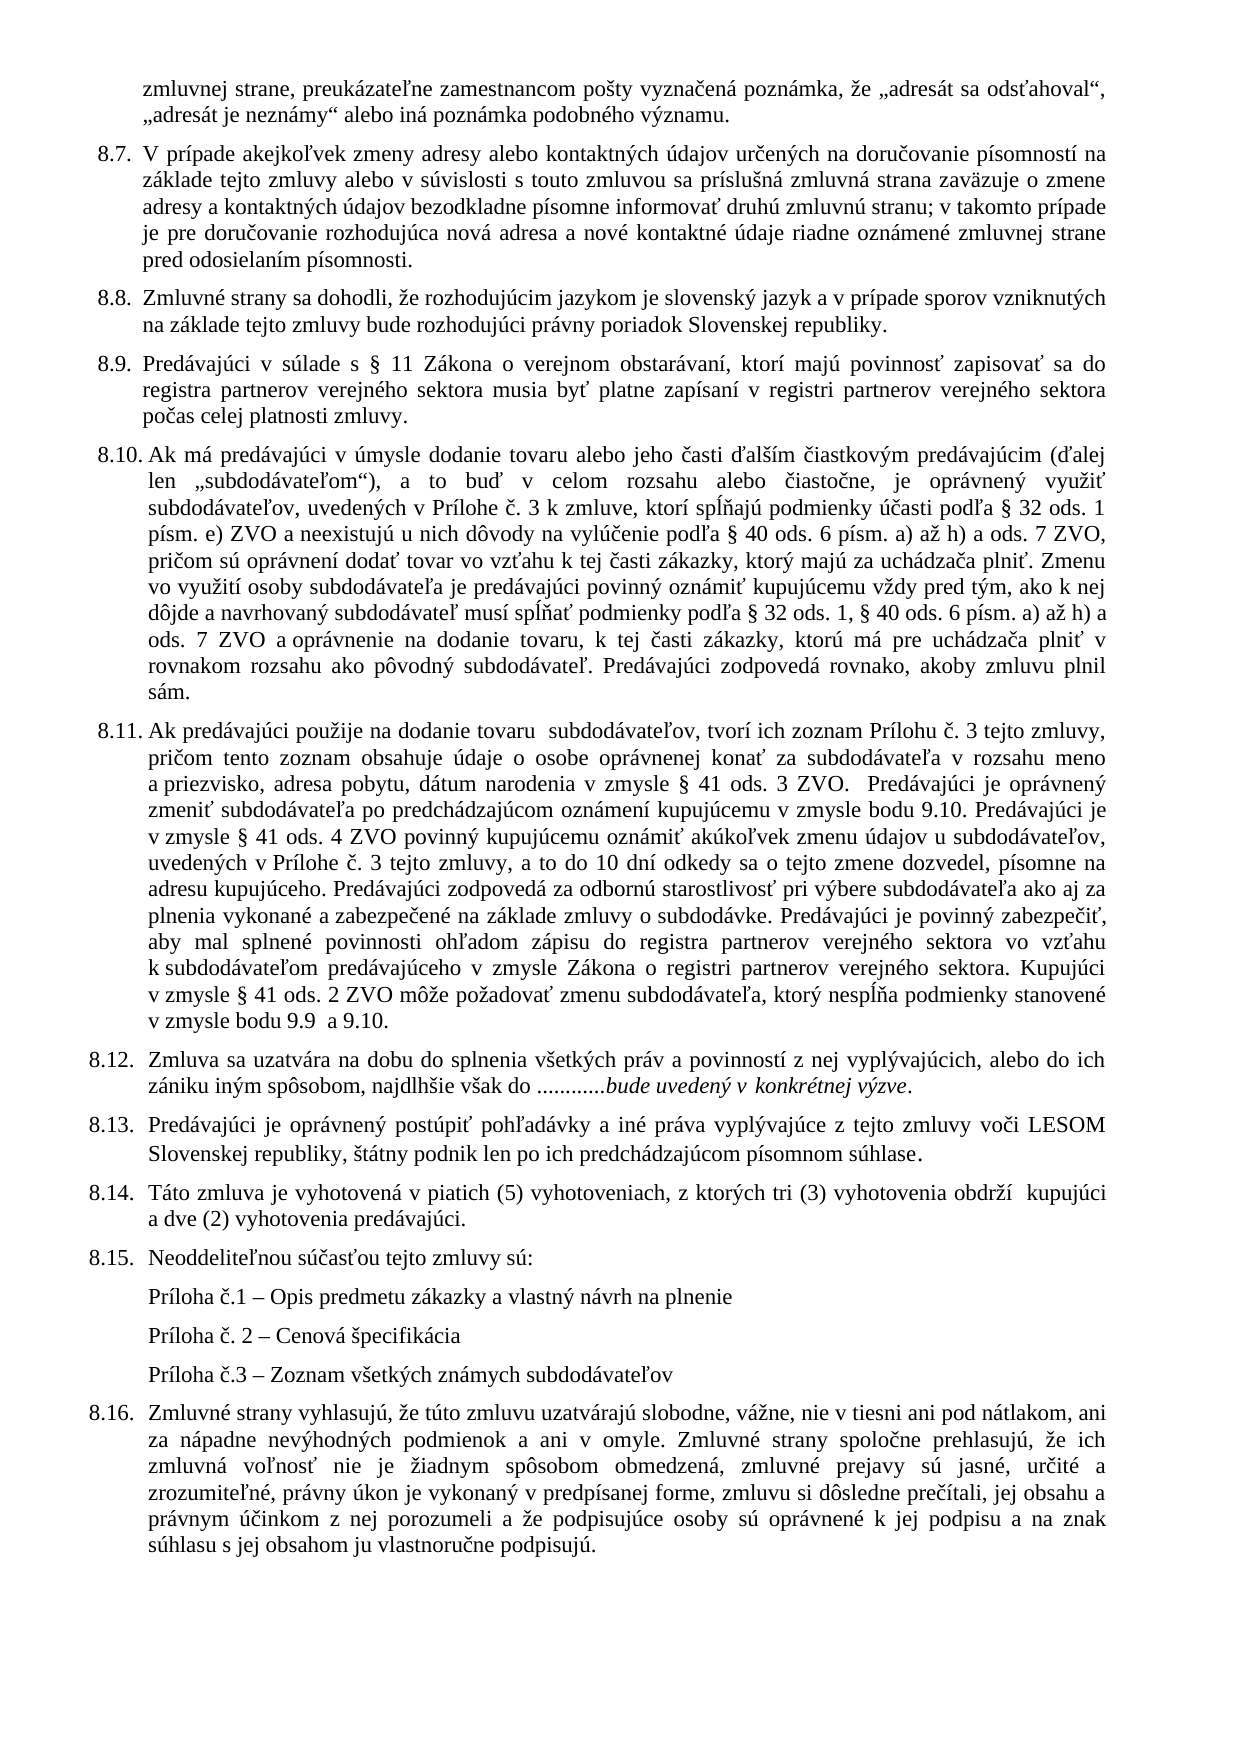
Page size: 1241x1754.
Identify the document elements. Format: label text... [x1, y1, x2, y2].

list Ak má predávajúci v úmysle dodanie tovaru alebo jeho časti ďalším čiastkovým predávajúcim (ďalej len „subdodávateľom“), a to buď v celom rozsahu alebo čiastočne, je oprávnený využiť subdodávateľov, uvedených v Prílohe č. 3 k zmluve, ktorí spĺňajú podmienky účasti podľa § 32 ods. 1 písm. e) ZVO a neexistujú u nich dôvody na vylúčenie podľa § 40 ods. 6 písm. a) až h) a ods. 7 ZVO, pričom sú oprávnení dodať tovar vo vzťahu k tej časti zákazky, ktorý majú za uchádzača plniť. Zmenu vo využití osoby subdodávateľa je predávajúci povinný oznámiť kupujúcemu vždy pred tým, ako k nej dôjde a navrhovaný subdodávateľ musí spĺňať podmienky podľa § 32 ods. 1, § 40 ods. 6 písm. a) až h) a ods. 7 ZVO a oprávnenie na dodanie tovaru, k tej časti zákazky, ktorú má pre uchádzača plniť v rovnakom rozsahu ako pôvodný subdodávateľ. Predávajúci zodpovedá rovnako, akoby zmluvu plnil sám. [97, 441, 1107, 705]
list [97, 75, 1107, 128]
list Táto zmluva je vyhotovená v piatich (5) vyhotoveniach, z ktorých tri (3) vyhotovenia obdrží kupujúci a dve (2) vyhotovenia predávajúci. [89, 1179, 1107, 1232]
list Neoddeliteľnou súčasťou tejto zmluvy sú: [89, 1244, 1107, 1270]
list V prípade akejkoľvek zmeny adresy alebo kontaktných údajov určených na doručovanie písomností na základe tejto zmluvy alebo v súvislosti s touto zmluvou sa príslušná zmluvná strana zaväzuje o zmene adresy a kontaktných údajov bezodkladne písomne informovať druhú zmluvnú stranu; v takomto prípade je pre doručovanie rozhodujúca nová adresa a nové kontaktné údaje riadne oznámené zmluvnej strane pred odosielaním písomnosti. [97, 140, 1107, 272]
list Zmluvné strany sa dohodli, že rozhodujúcim jazykom je slovenský jazyk a v prípade sporov vzniknutých na základe tejto zmluvy bude rozhodujúci právny poriadok Slovenskej republiky. [97, 284, 1107, 337]
text Príloha č. 2 – Cenová špecifikácia [148, 1322, 1107, 1348]
text Príloha č.3 – Zoznam všetkých známych subdodávateľov [148, 1361, 1107, 1387]
text ‎Príloha č.1 – Opis predmetu zákazky a vlastný návrh na plnenie [148, 1283, 1107, 1309]
list Ak predávajúci použije na dodanie tovaru subdodávateľov, tvorí ich zoznam Prílohu č. 3 tejto zmluvy, pričom tento zoznam obsahuje údaje o osobe oprávnenej konať za subdodávateľa v rozsahu meno a priezvisko, adresa pobytu, dátum narodenia v zmysle § 41 ods. 3 ZVO. Predávajúci je oprávnený zmeniť subdodávateľa po predchádzajúcom oznámení kupujúcemu v zmysle bodu 9.10. Predávajúci je v zmysle § 41 ods. 4 ZVO povinný kupujúcemu oznámiť akúkoľvek zmenu údajov u subdodávateľov, uvedených v Prílohe č. 3 tejto zmluvy, a to do 10 dní odkedy sa o tejto zmene dozvedel, písomne na adresu kupujúceho. Predávajúci zodpovedá za odbornú starostlivosť pri výbere subdodávateľa ako aj za plnenia vykonané a zabezpečené na základe zmluvy o subdodávke. Predávajúci je povinný zabezpečiť, aby mal splnené povinnosti ohľadom zápisu do registra partnerov verejného sektora vo vzťahu k subdodávateľom predávajúceho v zmysle Zákona o registri partnerov verejného sektora. Kupujúci v zmysle § 41 ods. 2 ZVO môže požadovať zmenu subdodávateľa, ktorý nespĺňa podmienky stanovené v zmysle bodu 9.9 a 9.10. [97, 717, 1107, 1033]
list Predávajúci v súlade s § 11 Zákona o verejnom obstarávaní, ktorí majú povinnosť zapisovať sa do registra partnerov verejného sektora musia byť platne zapísaní v registri partnerov verejného sektora počas celej platnosti zmluvy. [97, 350, 1107, 429]
list Zmluva sa uzatvára na dobu do splnenia všetkých práv a povinností z nej vyplývajúcich, alebo do ich zániku iným spôsobom, najdlhšie však do ............bude uvedený v konkrétnej výzve. [89, 1046, 1107, 1099]
list Predávajúci je oprávnený postúpiť pohľadávky a iné práva vyplývajúce z tejto zmluvy voči LESOM Slovenskej republiky, štátny podnik len po ich predchádzajúcom písomnom súhlase. [89, 1111, 1107, 1166]
list Zmluvné strany vyhlasujú, že túto zmluvu uzatvárajú slobodne, vážne, nie v tiesni ani pod nátlakom, ani za nápadne nevýhodných podmienok a ani v omyle. Zmluvné strany spoločne prehlasujú, že ich zmluvná voľnosť nie je žiadnym spôsobom obmedzená, zmluvné prejavy sú jasné, určité a zrozumiteľné, právny úkon je vykonaný v predpísanej forme, zmluvu si dôsledne prečítali, jej obsahu a právnym účinkom z nej porozumeli a že podpisujúce osoby sú oprávnené k jej podpisu a na znak súhlasu s jej obsahom ju vlastnoručne podpisujú. [89, 1399, 1107, 1558]
